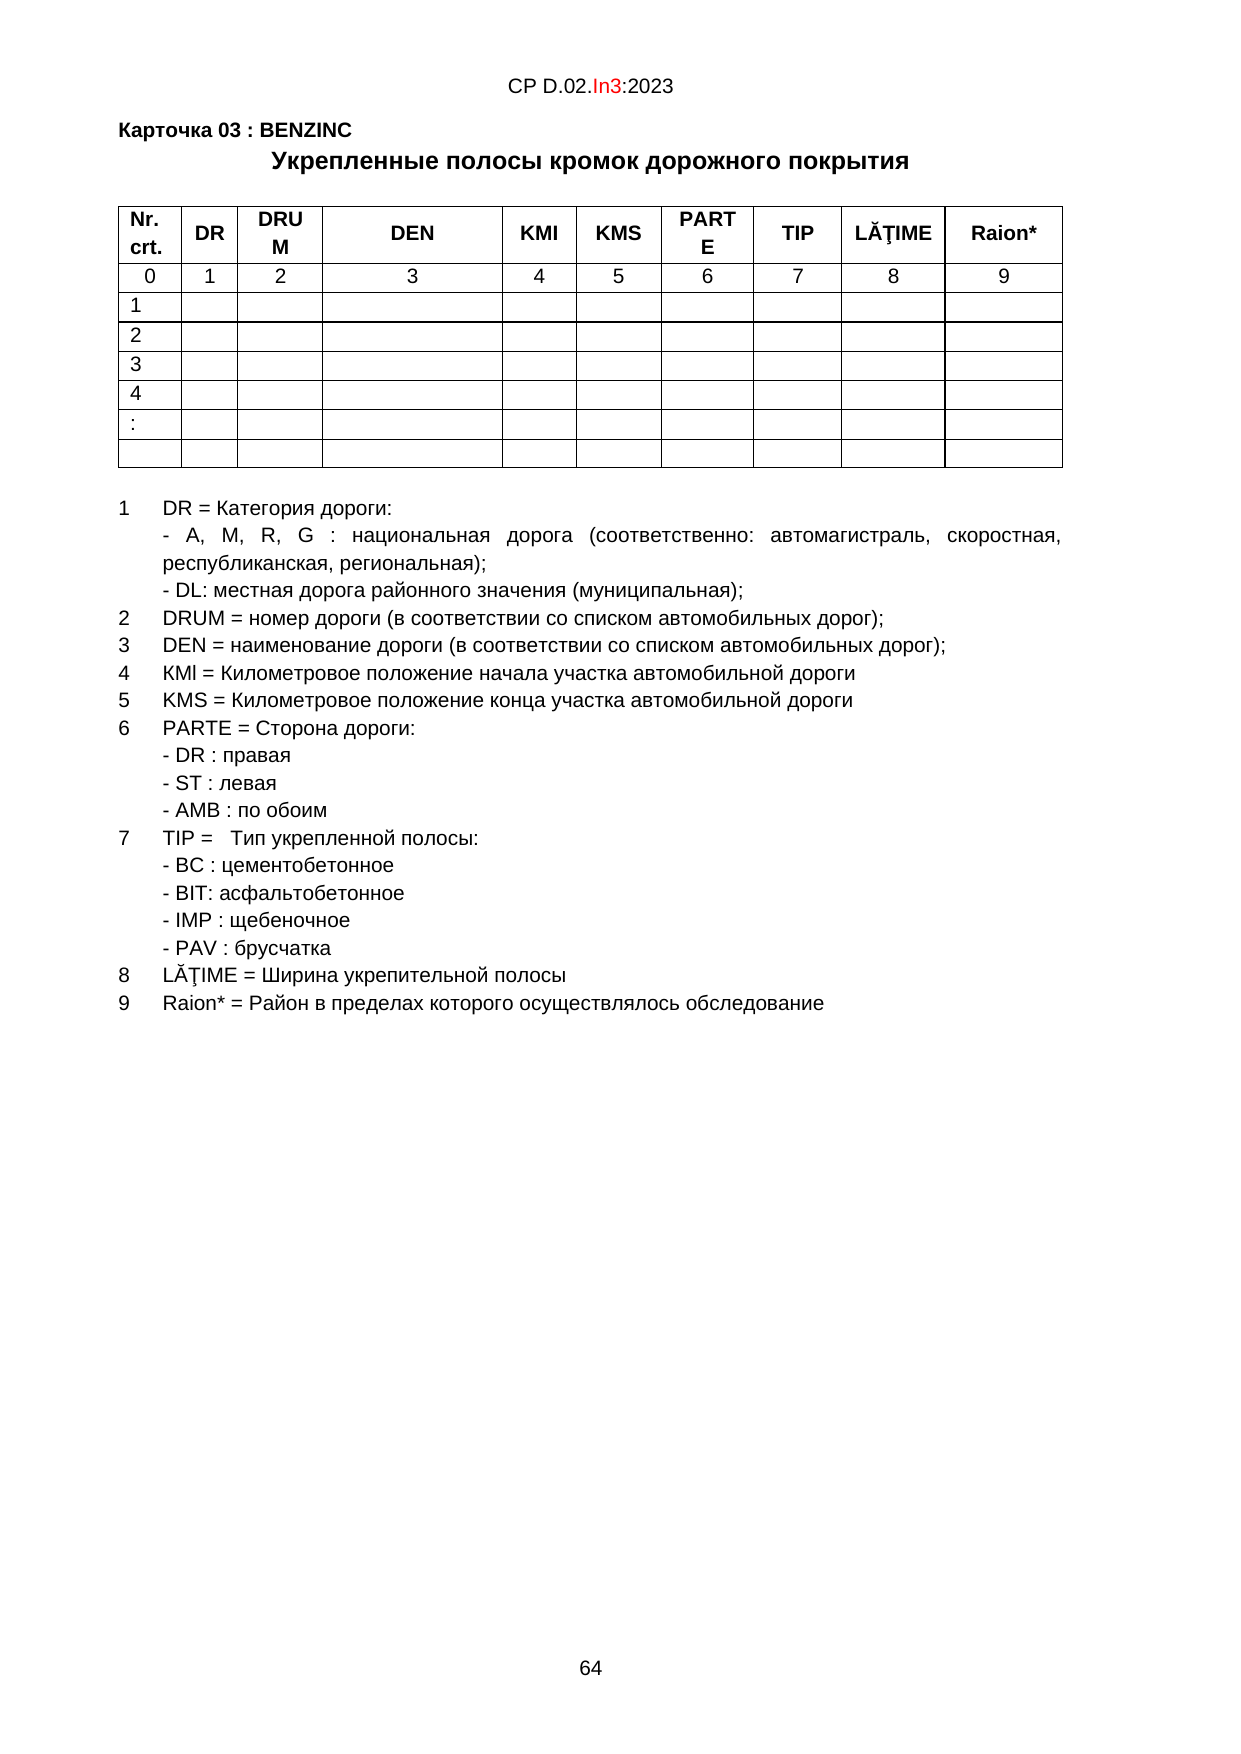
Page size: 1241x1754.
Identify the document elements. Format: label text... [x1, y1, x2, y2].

text - BIT: асфальтобетонное [162, 881, 1063, 904]
text 4 КMl = Километровое положение начала участка автомобильной дороги [118, 661, 1063, 684]
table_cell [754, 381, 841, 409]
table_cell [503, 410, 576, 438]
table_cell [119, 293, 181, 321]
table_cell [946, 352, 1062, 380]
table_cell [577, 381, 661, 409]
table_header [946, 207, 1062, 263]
text - BC : цементобетонное [162, 853, 1063, 877]
text 9 Raion* = Район в пределах которого осуществлялось обследование [118, 991, 1063, 1014]
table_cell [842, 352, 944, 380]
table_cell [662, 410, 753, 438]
text 3 DEN = наименование дороги (в соответствии со списком автомобильных дорог); [118, 633, 1063, 657]
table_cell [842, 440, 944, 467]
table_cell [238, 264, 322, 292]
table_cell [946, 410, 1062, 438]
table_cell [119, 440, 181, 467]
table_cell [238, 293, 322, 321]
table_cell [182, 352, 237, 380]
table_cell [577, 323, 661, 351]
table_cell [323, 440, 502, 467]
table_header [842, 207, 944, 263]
text - PAV : брусчатка [162, 936, 1063, 959]
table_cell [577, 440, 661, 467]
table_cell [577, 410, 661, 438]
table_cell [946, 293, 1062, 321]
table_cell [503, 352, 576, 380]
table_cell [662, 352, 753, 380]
text 6 PARTE = Сторона дороги: [118, 716, 1063, 739]
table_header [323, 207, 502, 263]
text - DL: местная дорога районного значения (муниципальная); [162, 578, 1063, 602]
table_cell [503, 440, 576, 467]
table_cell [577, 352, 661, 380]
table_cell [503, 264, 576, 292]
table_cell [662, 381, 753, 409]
text 1 DR = Категория дороги: [118, 496, 1063, 519]
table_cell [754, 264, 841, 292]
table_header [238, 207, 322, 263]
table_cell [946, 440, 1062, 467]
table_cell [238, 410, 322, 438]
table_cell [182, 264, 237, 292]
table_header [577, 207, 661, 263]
text - DR : правая [162, 743, 1063, 767]
text - IMP : щебеночное [162, 908, 1063, 932]
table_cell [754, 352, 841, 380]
text - ST : левая [162, 771, 1063, 794]
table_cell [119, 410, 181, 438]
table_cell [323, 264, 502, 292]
text 7 TIP = Тип укрепленной полосы: [118, 826, 1063, 849]
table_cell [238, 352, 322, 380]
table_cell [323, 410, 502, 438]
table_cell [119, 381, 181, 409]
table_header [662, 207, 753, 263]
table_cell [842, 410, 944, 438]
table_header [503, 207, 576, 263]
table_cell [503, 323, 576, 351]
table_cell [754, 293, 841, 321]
text 8 LĂŢIME = Ширина укрепительной полосы [118, 963, 1063, 987]
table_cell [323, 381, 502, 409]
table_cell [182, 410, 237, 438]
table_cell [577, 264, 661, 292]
text 2 DRUM = номер дороги (в соответствии со списком автомобильных дорог); [118, 606, 1063, 629]
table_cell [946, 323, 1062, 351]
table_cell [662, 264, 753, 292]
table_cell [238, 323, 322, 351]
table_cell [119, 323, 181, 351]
text - A, M, R, G : национальная дорога (соответственно: автомагистраль, скоростная, республиканская, региональная); [162, 523, 1063, 574]
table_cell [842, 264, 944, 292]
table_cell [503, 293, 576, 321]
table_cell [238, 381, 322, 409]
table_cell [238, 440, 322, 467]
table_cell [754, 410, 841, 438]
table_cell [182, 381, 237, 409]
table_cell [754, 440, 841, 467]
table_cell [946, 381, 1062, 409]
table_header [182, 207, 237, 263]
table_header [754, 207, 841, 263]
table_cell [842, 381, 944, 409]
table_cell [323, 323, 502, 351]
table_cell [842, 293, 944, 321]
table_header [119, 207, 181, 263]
text Карточка 03 : BENZINC [118, 118, 1063, 142]
text 5 KMS = Километровое положение конца участка автомобильной дороги [118, 688, 1063, 712]
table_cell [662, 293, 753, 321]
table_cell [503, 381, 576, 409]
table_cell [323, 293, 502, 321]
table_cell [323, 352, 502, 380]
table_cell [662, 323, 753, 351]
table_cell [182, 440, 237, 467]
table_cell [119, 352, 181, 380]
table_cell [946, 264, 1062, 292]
text - AMB : по обоим [162, 798, 1063, 822]
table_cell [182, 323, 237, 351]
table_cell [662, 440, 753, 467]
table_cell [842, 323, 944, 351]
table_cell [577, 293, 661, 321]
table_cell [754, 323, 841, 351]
text Укрепленные полосы кромок дорожного покрытия [118, 146, 1063, 174]
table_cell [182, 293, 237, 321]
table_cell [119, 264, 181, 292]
